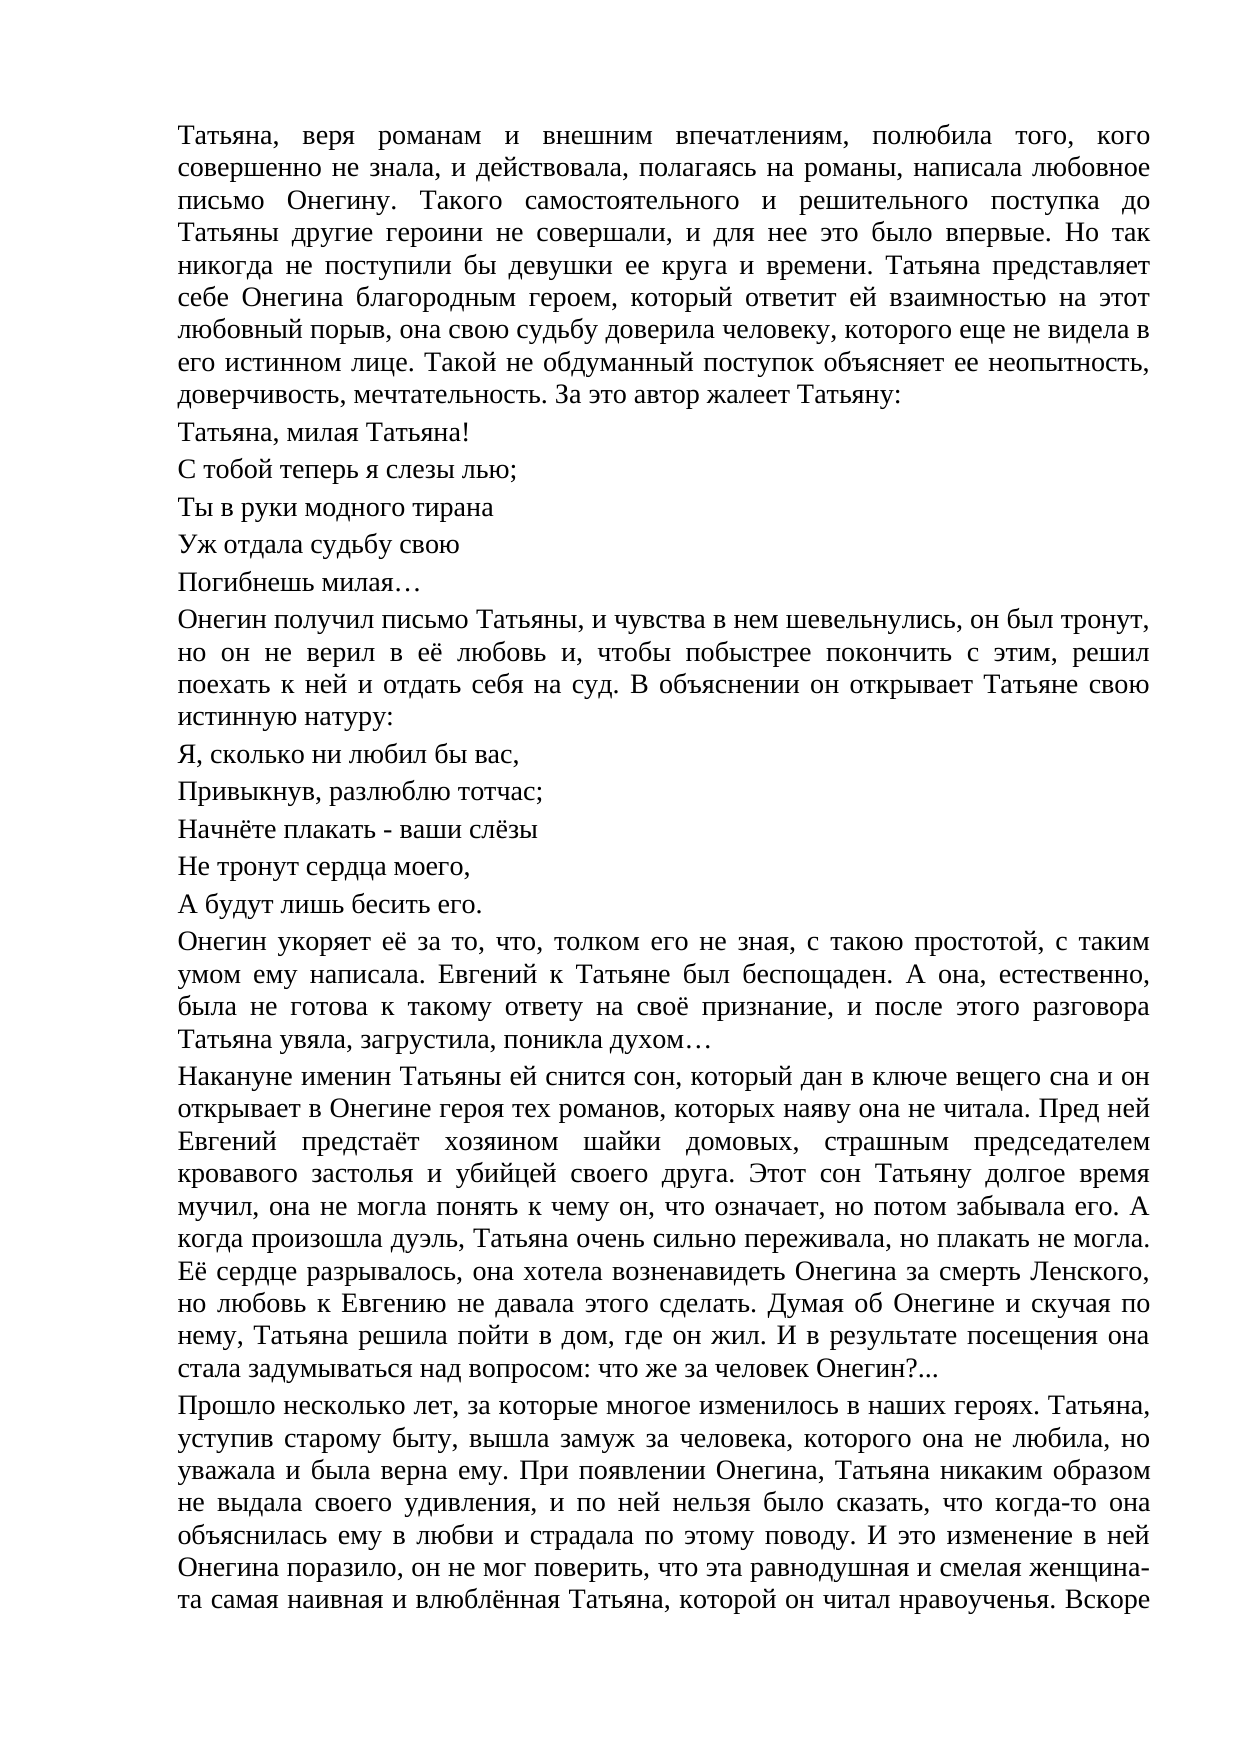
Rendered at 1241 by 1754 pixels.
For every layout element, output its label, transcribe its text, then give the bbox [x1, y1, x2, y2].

text Накануне именин Татьяны ей снится сон, который дан в ключе вещего сна и он открывает в Онегине героя тех романов, которых наяву она не читала. Пред ней Евгений предстаёт хозяином шайки домовых, страшным председателем кровавого застолья и убийцей своего друга. Этот сон Татьяну долгое время мучил, она не могла понять к чему он, что означает, но потом забывала его. А когда произошла дуэль, Татьяна очень сильно переживала, но плакать не могла. Её сердце разрывалось, она хотела возненавидеть Онегина за смерть Ленского, но любовь к Евгению не давала этого сделать. Думая об Онегине и скучая по нему, Татьяна решила пойти в дом, где он жил. И в результате посещения она стала задумываться над вопросом: что же за человек Онегин?... [177, 1059, 1152, 1383]
text Онегин получил письмо Татьяны, и чувства в нем шевельнулись, он был тронут, но он не верил в её любовь и, чтобы побыстрее покончить с этим, решил поехать к ней и отдать себя на суд. В объяснении он открывает Татьяне свою истинную натуру: [177, 602, 1152, 732]
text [177, 1388, 1152, 1615]
text Начнёте плакать - ваши слёзы [177, 812, 1152, 844]
text Онегин укоряет её за то, что, толком его не зная, с такою простотой, с таким умом ему написала. Евгений к Татьяне был беспощаден. А она, естественно, была не готова к такому ответу на своё признание, и после этого разговора Татьяна увяла, загрустила, поникла духом… [177, 924, 1152, 1054]
text С тобой теперь я слезы лью; [177, 452, 1152, 485]
text Татьяна, милая Татьяна! [177, 415, 1152, 447]
text Привыкнув, разлюблю тотчас; [177, 774, 1152, 807]
text Не тронут сердца моего, [177, 849, 1152, 882]
text А будут лишь бесить его. [177, 887, 1152, 919]
text Уж отдала судьбу свою [177, 527, 1152, 560]
text Погибнешь милая… [177, 565, 1152, 597]
text Ты в руки модного тирана [177, 490, 1152, 522]
text Татьяна, веря романам и внешним впечатлениям, полюбила того, кого совершенно не знала, и действовала, полагаясь на романы, написала любовное письмо Онегину. Такого самостоятельного и решительного поступка до Татьяны другие героини не совершали, и для нее это было впервые. Но так никогда не поступили бы девушки ее круга и времени. Татьяна представляет себе Онегина благородным героем, который ответит ей взаимностью на этот любовный порыв, она свою судьбу доверила человеку, которого еще не видела в его истинном лице. Такой не обдуманный поступок объясняет ее неопытность, доверчивость, мечтательность. За это автор жалеет Татьяну: [177, 118, 1152, 410]
text Я, сколько ни любил бы вас, [177, 737, 1152, 769]
